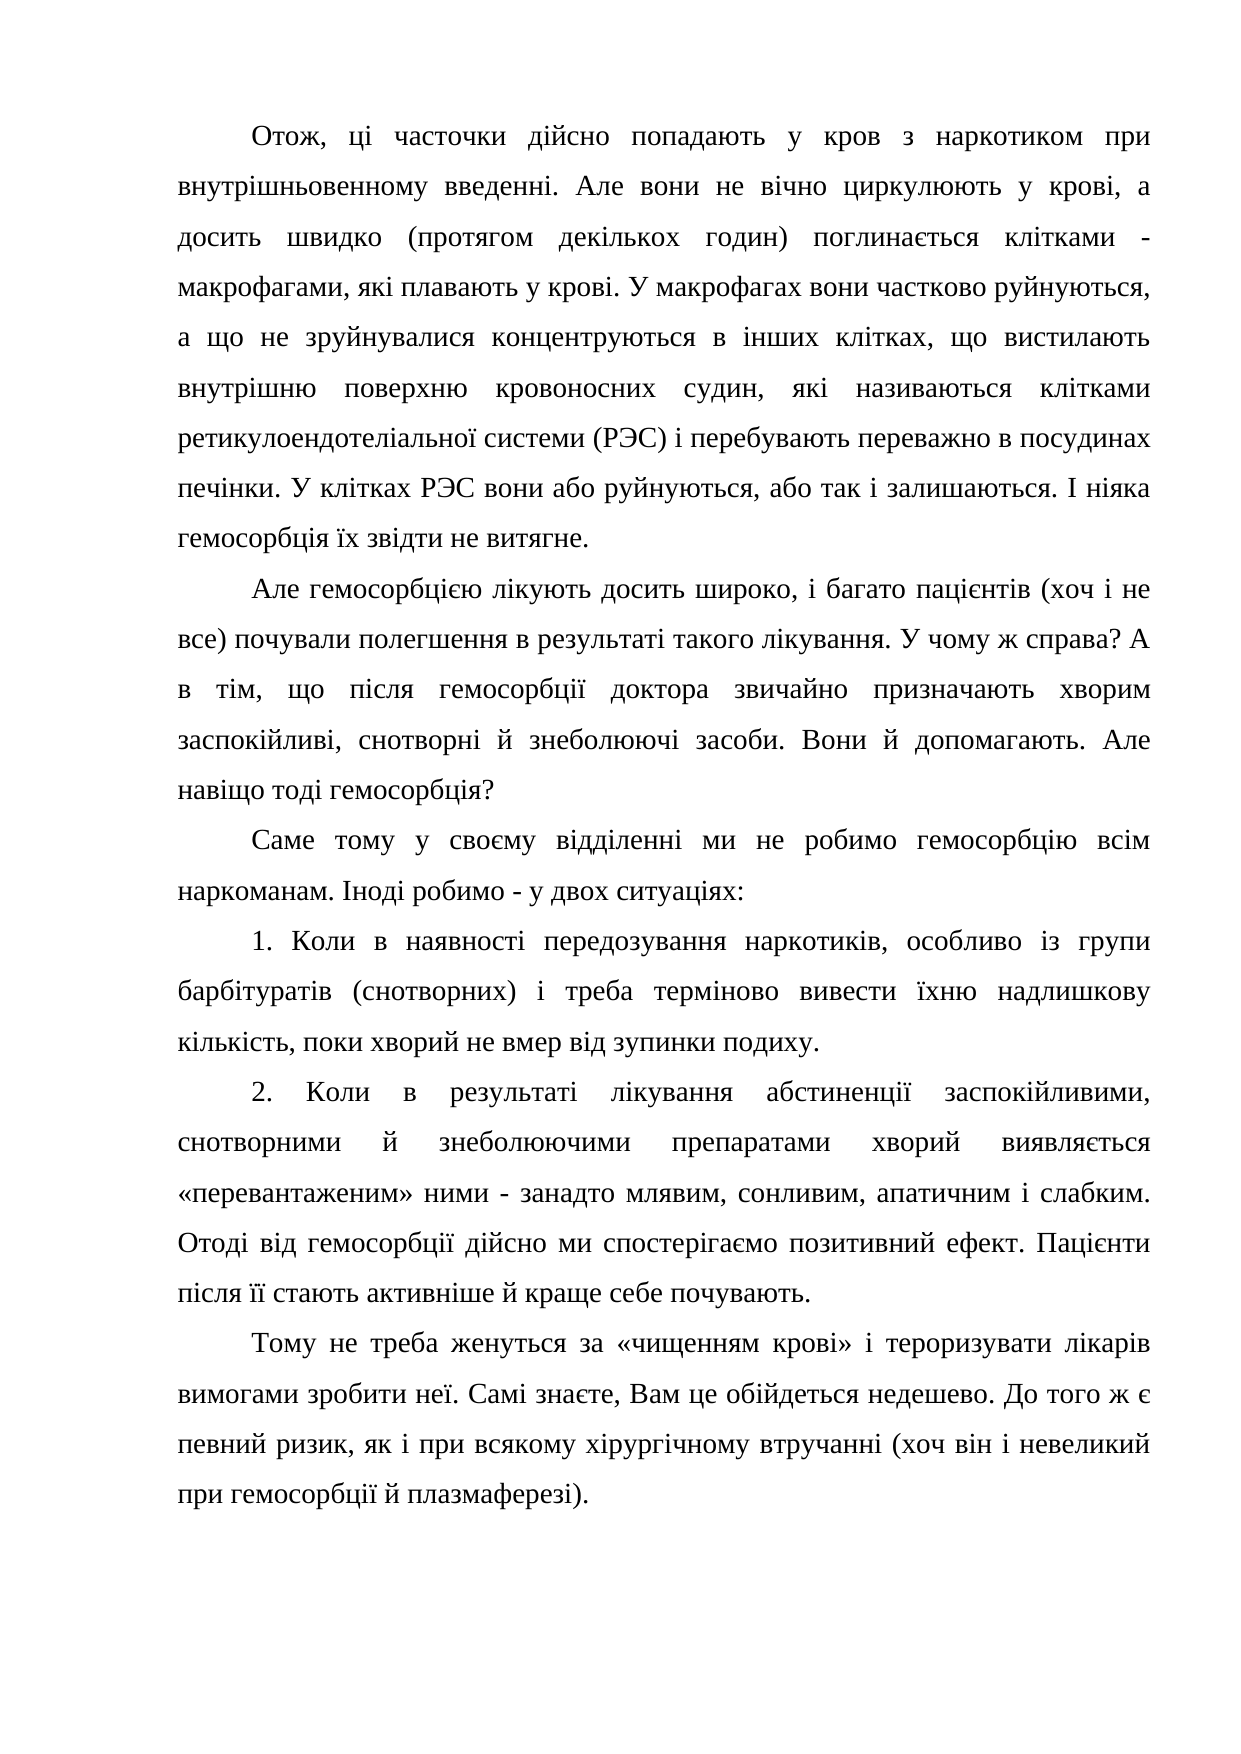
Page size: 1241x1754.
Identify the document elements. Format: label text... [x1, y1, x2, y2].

text Отож, ці часточки дійсно попадають у кров з наркотиком при внутрішньовенному введенні. Але вони не вічно циркулюють у крові, а досить швидко (протягом декількох годин) поглинається клітками - макрофагами, які плавають у крові. У макрофагах вони частково руйнуються, а що не зруйнувалися концентруються в інших клітках, що вистилають внутрішню поверхню кровоносних судин, які називаються клітками ретикулоендотеліальної системи (РЭС) і перебувають переважно в посудинах печінки. У клітках РЭС вони або руйнуються, або так і залишаються. І ніяка гемосорбція їх звідти не витягне. [177, 118, 1152, 554]
text Тому не треба женуться за «чищенням крові» і тероризувати лікарів вимогами зробити неї. Самі знаєте, Вам це обійдеться недешево. До того ж є певний ризик, як і при всякому хірургічному втручанні (хоч він і невеликий при гемосорбції й плазмаферезі). [177, 1326, 1152, 1510]
text Саме тому у своєму відділенні ми не робимо гемосорбцію всім наркоманам. Іноді робимо - у двох ситуаціях: [177, 822, 1152, 906]
text 1. Коли в наявності передозування наркотиків, особливо із групи барбітуратів (снотворних) і треба терміново вивести їхню надлишкову кількість, поки хворий не вмер від зупинки подиху. [177, 923, 1152, 1057]
text Але гемосорбцією лікують досить широко, і багато пацієнтів (хоч і не все) почували полегшення в результаті такого лікування. У чому ж справа? А в тім, що після гемосорбції доктора звичайно призначають хворим заспокійливі, снотворні й знеболюючі засоби. Вони й допомагають. Але навіщо тоді гемосорбція? [177, 571, 1152, 806]
text 2. Коли в результаті лікування абстиненції заспокійливими, снотворними й знеболюючими препаратами хворий виявляється «перевантаженим» ними - занадто млявим, сонливим, апатичним і слабким. Отоді від гемосорбції дійсно ми спостерігаємо позитивний ефект. Пацієнти після її стають активніше й краще себе почувають. [177, 1074, 1152, 1309]
